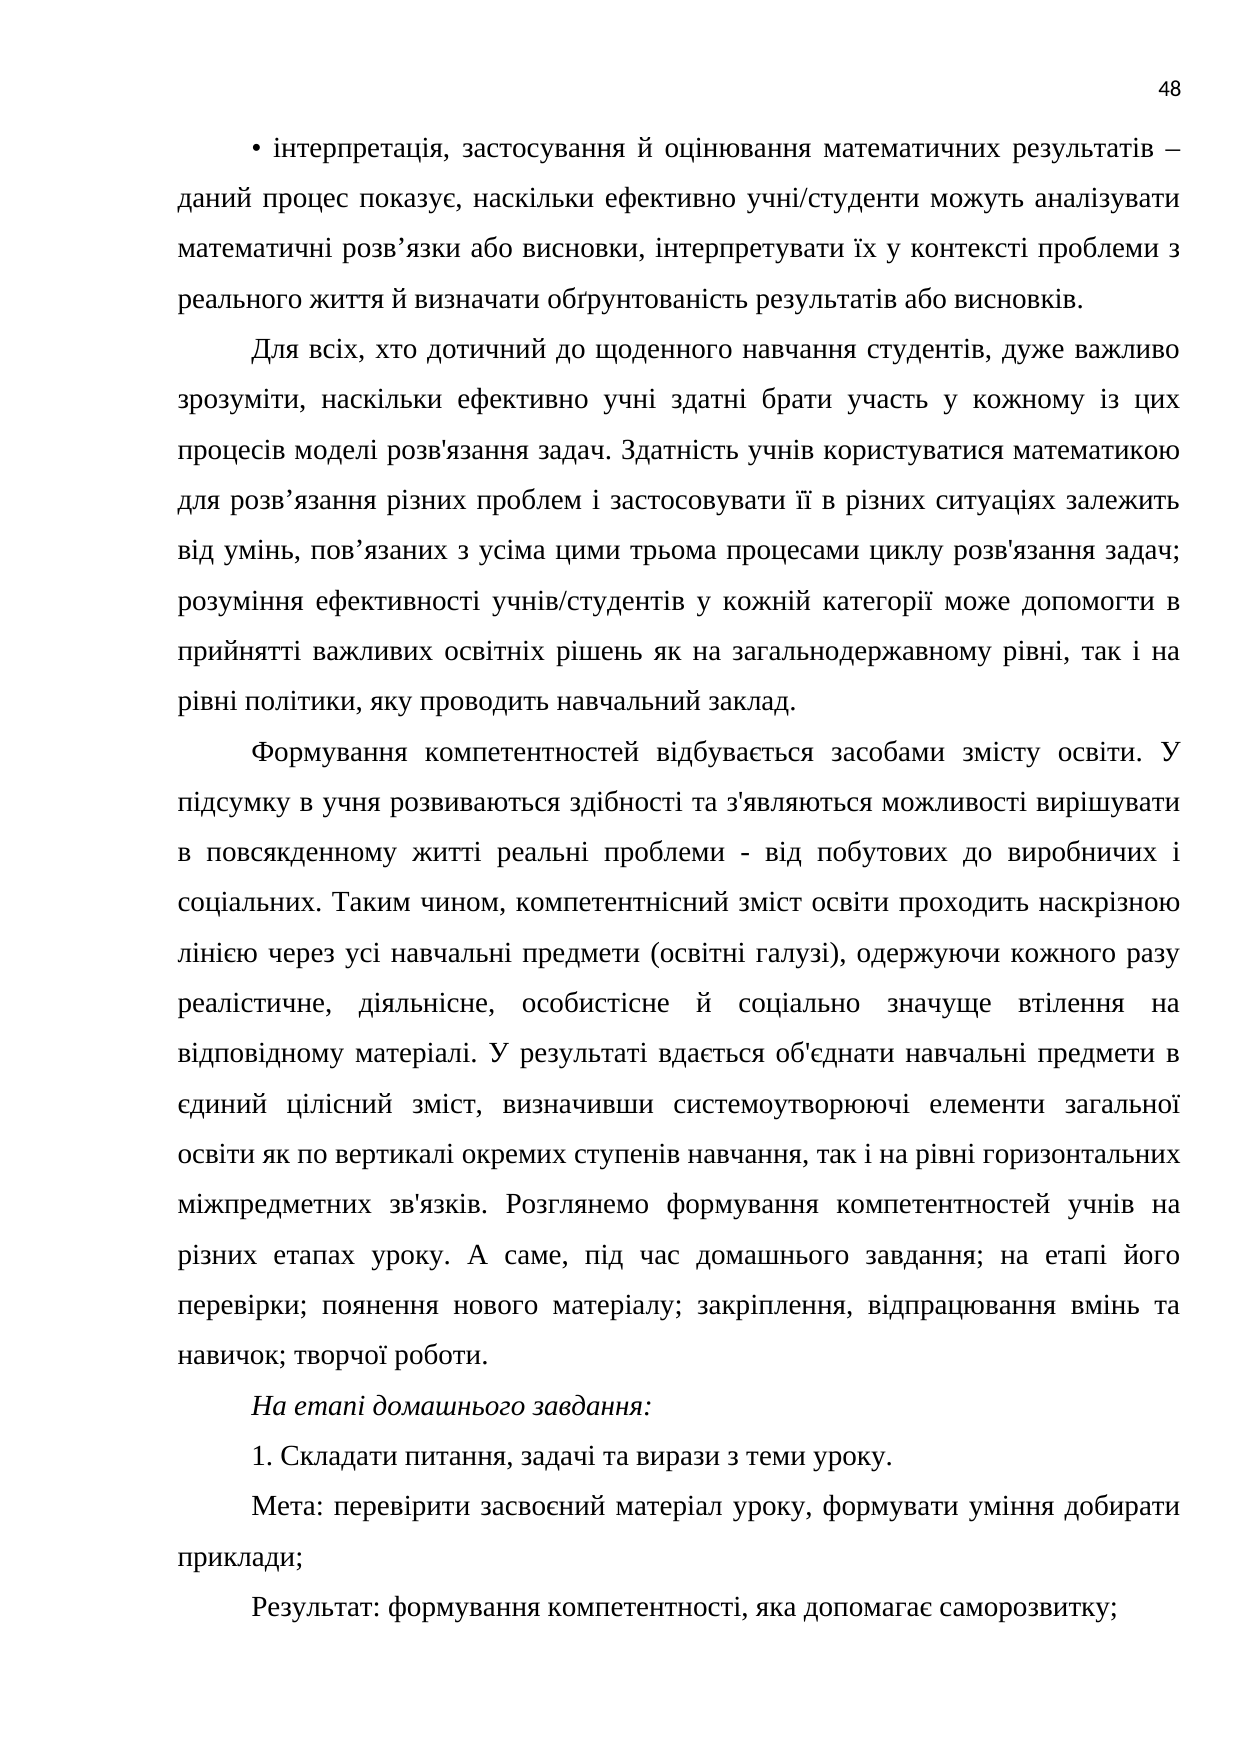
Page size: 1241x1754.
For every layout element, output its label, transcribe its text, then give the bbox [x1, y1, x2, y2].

text Для всіх, хто дотичний до щоденного навчання студентів, дуже важливо зрозуміти, наскільки ефективно учні здатні брати участь у кожному із цих процесів моделі розв'язання задач. Здатність учнів користуватися математикою для розв’язання різних проблем і застосовувати її в різних ситуаціях залежить від умінь, пов’язаних з усіма цими трьома процесами циклу розв'язання задач; розуміння ефективності учнів/студентів у кожній категорії може допомогти в прийнятті важливих освітніх рішень як на загальнодержавному рівні, так і на рівні політики, яку проводить навчальний заклад. [177, 331, 1181, 717]
text На етапі домашнього завдання: [177, 1388, 1181, 1421]
text Формування компетентностей відбувається засобами змісту освіти. У підсумку в учня розвиваються здібності та з'являються можливості вирішувати в повсякденному житті реальні проблеми - від побутових до виробничих і соціальних. Таким чином, компетентнісний зміст освіти проходить наскрізною лінією через усі навчальні предмети (освітні галузі), одержуючи кожного разу реалістичне, діяльнісне, особистісне й соціально значуще втілення на відповідному матеріалі. У результаті вдається об'єднати навчальні предмети в єдиний цілісний зміст, визначивши системоутворюючі елементи загальної освіти як по вертикалі окремих ступенів навчання, так і на рівні горизонтальних міжпредметних зв'язків. Розглянемо формування компетентностей учнів на різних етапах уроку. А саме, під час домашнього завдання; на етапі його перевірки; поянення нового матеріалу; закріплення, відпрацювання вмінь та навичок; творчої роботи. [177, 734, 1181, 1371]
text Мета: перевірити засвоєний матеріал уроку, формувати уміння добирати приклади; [177, 1488, 1181, 1572]
text • інтерпретація, застосування й оцінювання математичних результатів – даний процес показує, наскільки ефективно учні/студенти можуть аналізувати математичні розв’язки або висновки, інтерпретувати їх у контексті проблеми з реального життя й визначати обґрунтованість результатів або висновків. [177, 130, 1181, 314]
text Результат: формування компетентності, яка допомагає саморозвитку; [177, 1589, 1181, 1622]
text 1. Складати питання, задачі та вирази з теми уроку. [177, 1438, 1181, 1472]
